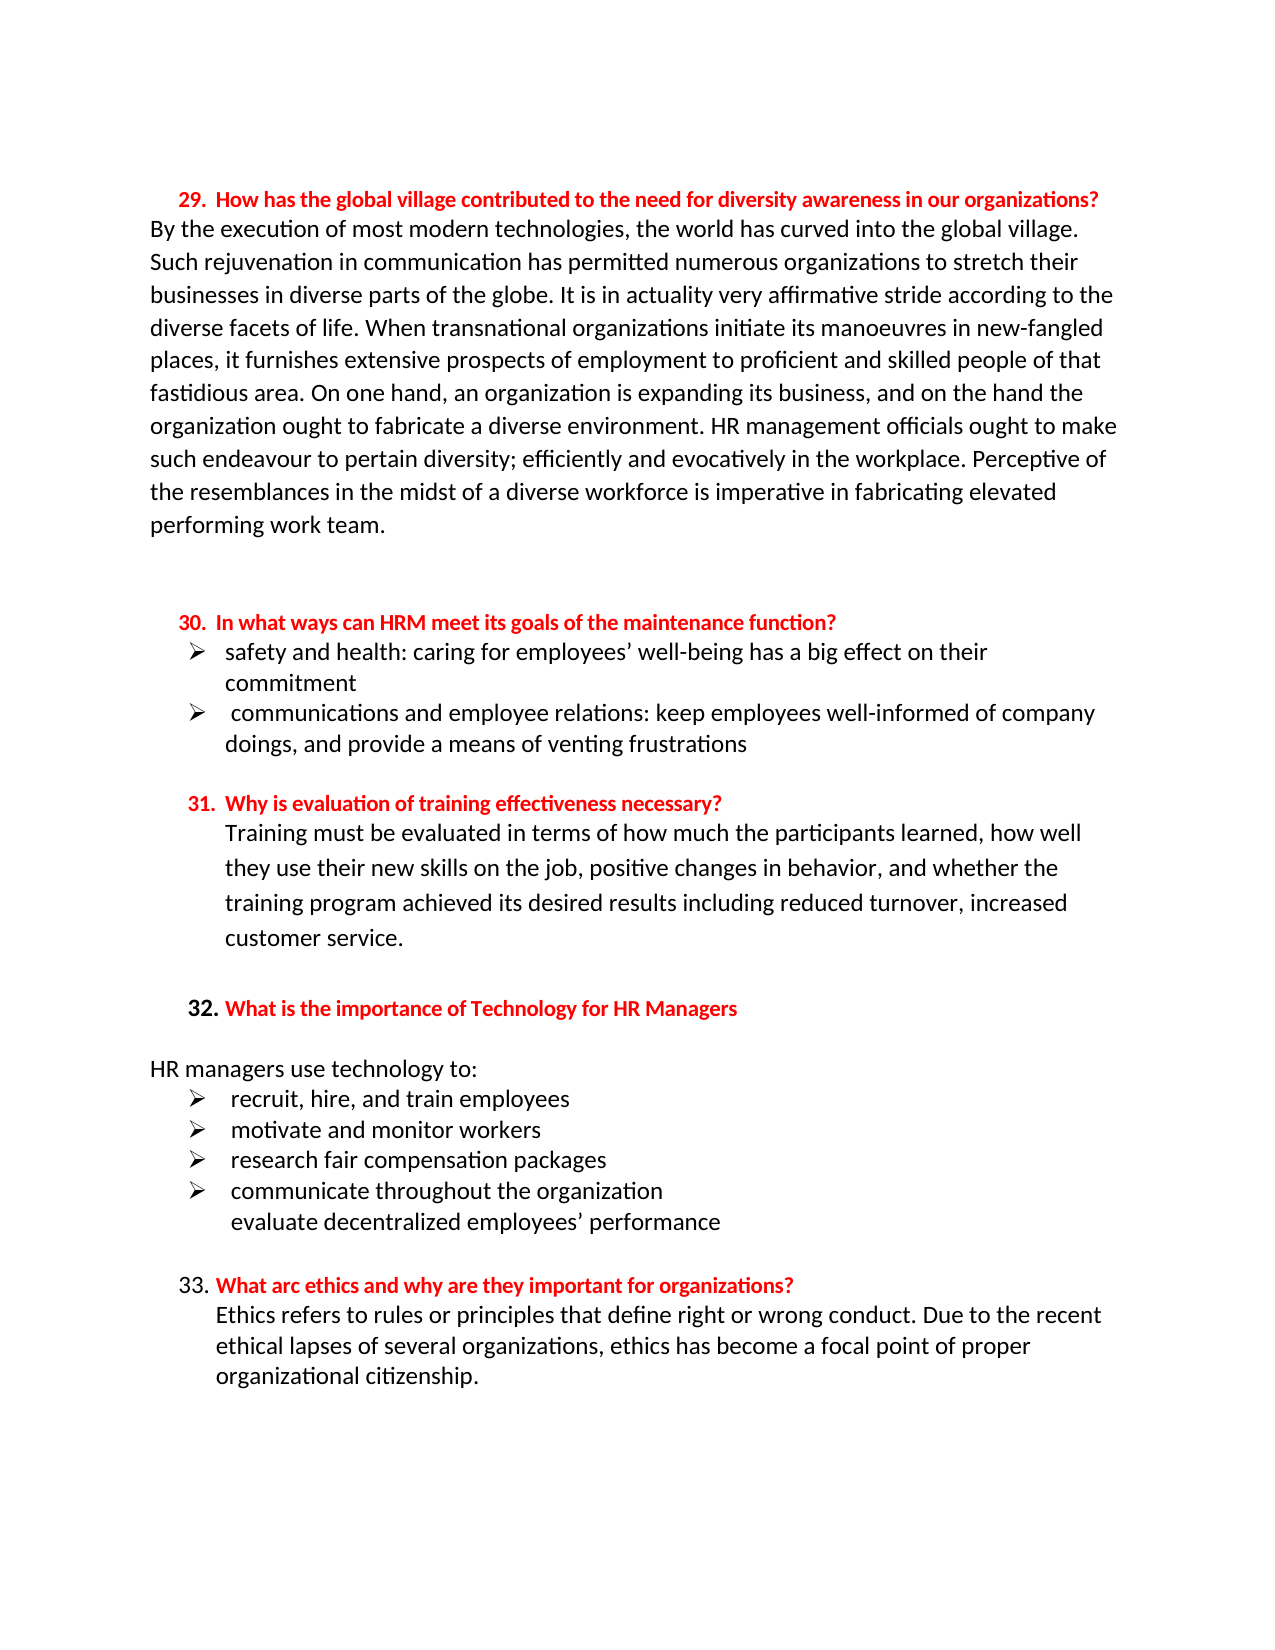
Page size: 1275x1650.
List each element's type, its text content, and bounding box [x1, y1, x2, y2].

list What is the importance of Technology for HR Managers [187, 992, 1125, 1023]
list evaluate decentralized employees’ performance [225, 1206, 1125, 1236]
text HR managers use technology to: [150, 1053, 1125, 1084]
list safety and health: caring for employees’ well-being has a big effect on their commitment [187, 636, 1125, 697]
list In what ways can HRM meet its goals of the maintenance function? [178, 608, 1125, 636]
list communications and employee relations: keep employees well-informed of company doings, and provide a means of venting frustrations [187, 697, 1125, 758]
text By the execution of most modern technologies, the world has curved into the global village. Such rejuvenation in communication has permitted numerous organizations to stretch their businesses in diverse parts of the globe. It is in actuality very affirmative stride according to the diverse facets of life. When transnational organizations initiate its manoeuvres in new-fangled places, it furnishes extensive prospects of employment to proficient and skilled people of that fastidious area. On one hand, an organization is expanding its business, and on the hand the organization ought to fabricate a diverse environment. HR management officials ought to make such endeavour to pertain diversity; efficiently and evocatively in the workplace. Perceptive of the resemblances in the midst of a diverse workforce is imperative in fabricating elevated performing work team. [150, 213, 1125, 540]
list How has the global village contributed to the need for diversity awareness in our organizations? [178, 185, 1125, 213]
list recruit, hire, and train employees [187, 1084, 1125, 1114]
list motivate and monitor workers [187, 1114, 1125, 1145]
list research fair compensation packages [187, 1145, 1125, 1175]
list communicate throughout the organization [187, 1175, 1125, 1206]
list Training must be evaluated in terms of how much the participants learned, how well they use their new skills on the job, positive changes in behavior, and whether the training program achieved its desired results including reduced turnover, increased customer service. [225, 817, 1125, 953]
list What arc ethics and why are they important for organizations? Ethics refers to rules or principles that define right or wrong conduct. Due to the recent ethical lapses of several organizations, ethics has become a focal point of proper organizational citizenship. [178, 1269, 1125, 1391]
list Why is evaluation of training effectiveness necessary? [187, 789, 1125, 817]
